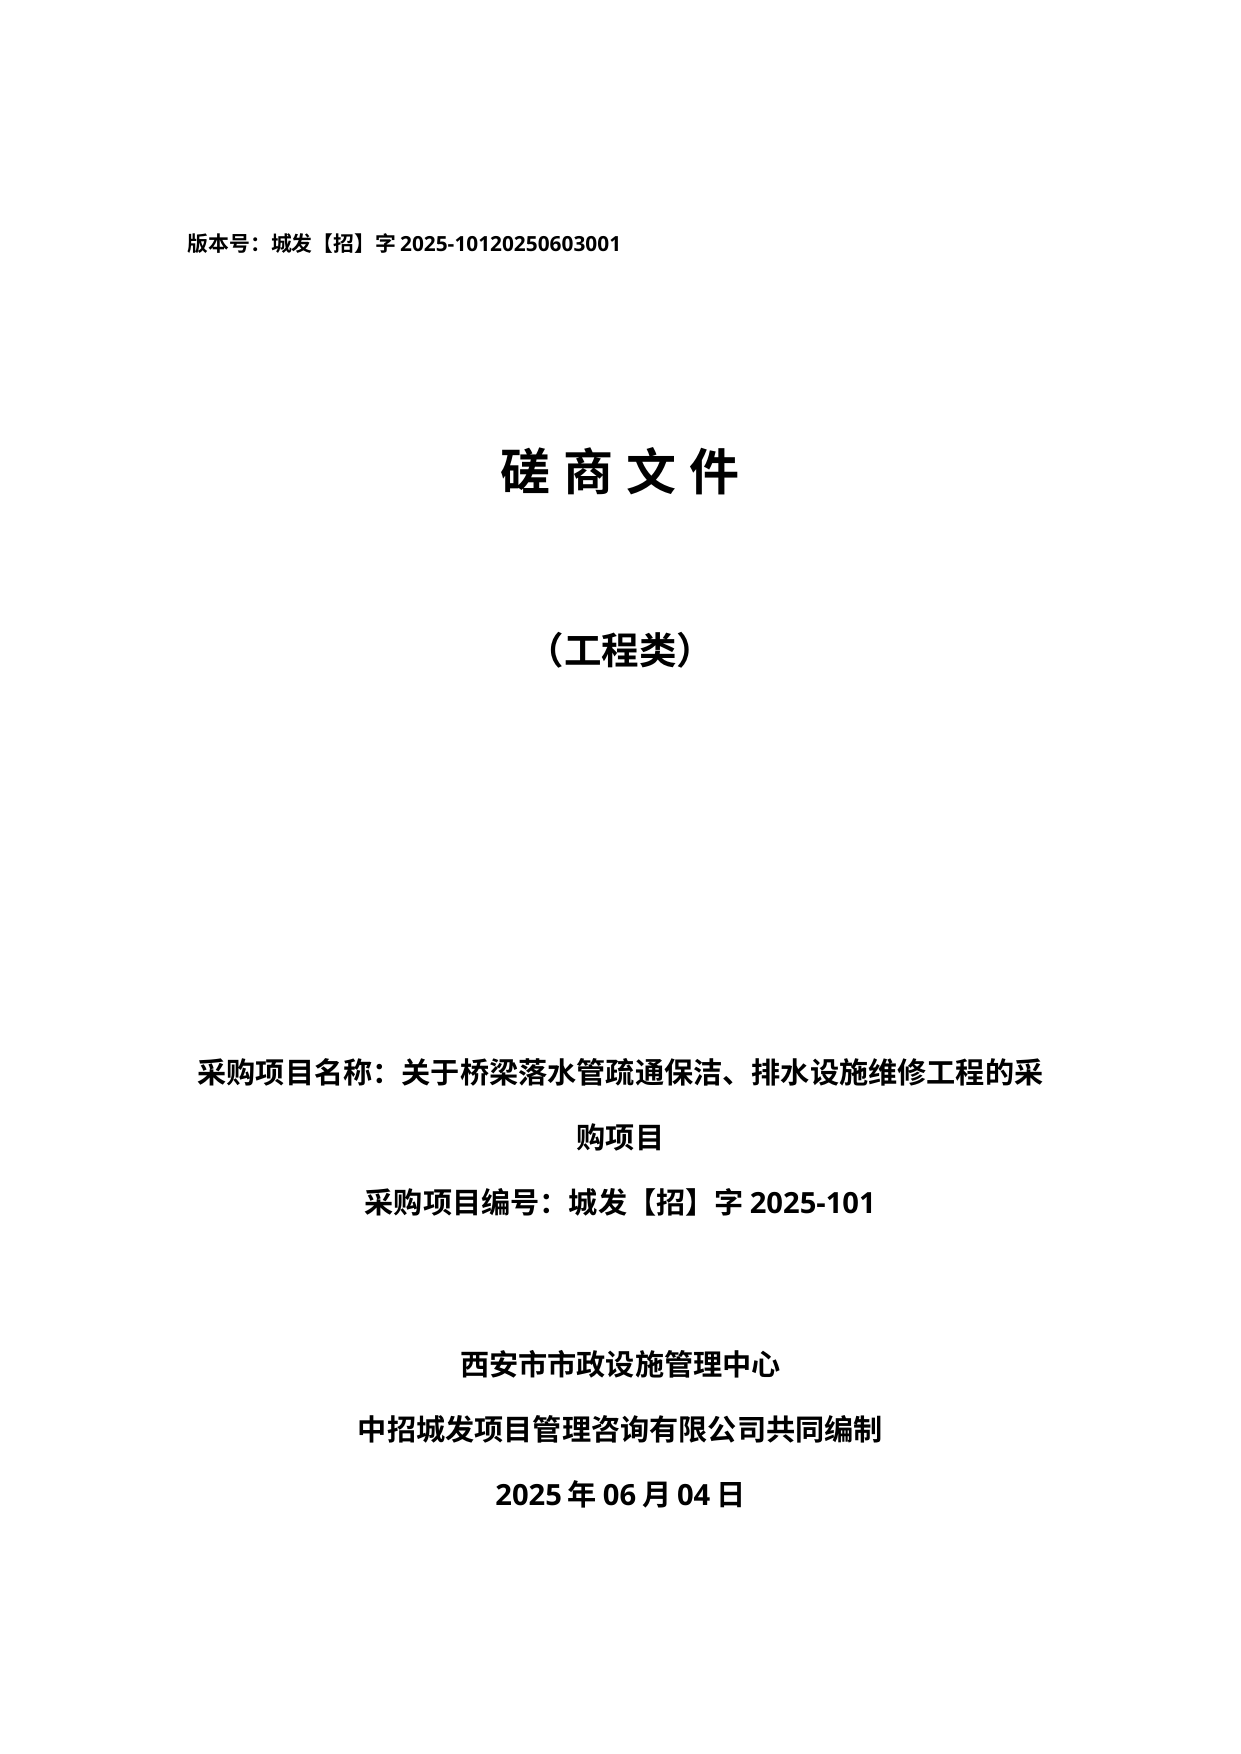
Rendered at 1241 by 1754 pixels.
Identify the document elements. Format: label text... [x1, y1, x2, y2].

text 采购项目名称：关于桥梁落水管疏通保洁、排水设施维修工程的采购项目 [187, 1039, 1053, 1169]
text 版本号：城发【招】字2025-10120250603001 [187, 227, 1053, 422]
text （工程类） [187, 617, 1053, 1039]
text 采购项目编号：城发【招】字2025-101 [187, 1169, 1053, 1332]
text 磋 商 文 件 [187, 422, 1053, 617]
text 西安市市政设施管理中心 [187, 1332, 1053, 1397]
text 中招城发项目管理咨询有限公司共同编制 [187, 1397, 1053, 1462]
text 2025年06月04日 [187, 1462, 1053, 1527]
